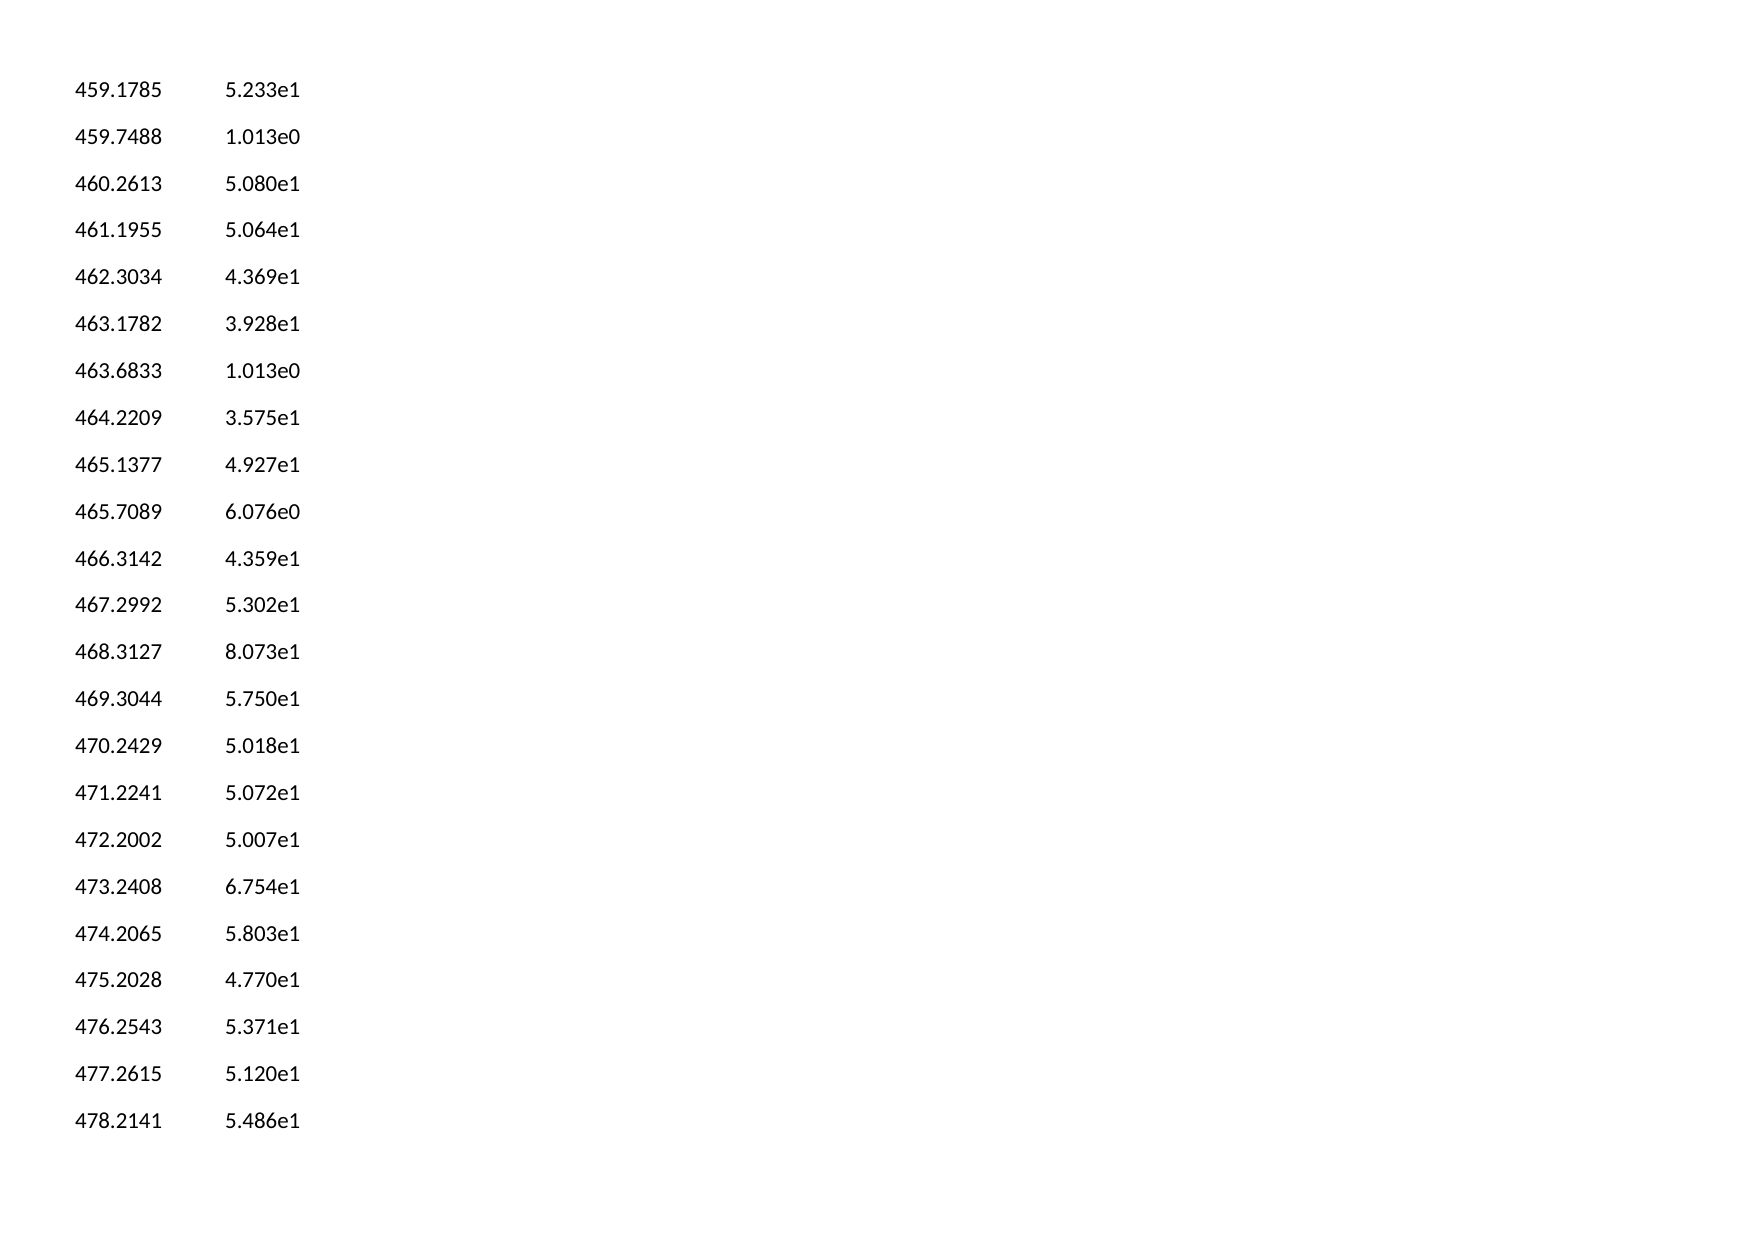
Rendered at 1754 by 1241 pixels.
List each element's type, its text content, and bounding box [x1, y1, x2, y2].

text 475.2028 4.770e1 [75, 966, 1679, 994]
text 465.1377 4.927e1 [75, 450, 1679, 478]
text 469.3044 5.750e1 [75, 684, 1679, 712]
text 462.3034 4.369e1 [75, 262, 1679, 291]
text 459.7488 1.013e0 [75, 122, 1679, 150]
text 474.2065 5.803e1 [75, 919, 1679, 947]
text 470.2429 5.018e1 [75, 731, 1679, 759]
text 463.1782 3.928e1 [75, 309, 1679, 337]
text 461.1955 5.064e1 [75, 216, 1679, 244]
text 478.2141 5.486e1 [75, 1106, 1679, 1134]
text 468.3127 8.073e1 [75, 637, 1679, 666]
text 463.6833 1.013e0 [75, 356, 1679, 384]
text 472.2002 5.007e1 [75, 825, 1679, 853]
text 471.2241 5.072e1 [75, 778, 1679, 806]
text 459.1785 5.233e1 [75, 75, 1679, 103]
text 464.2209 3.575e1 [75, 403, 1679, 431]
text 466.3142 4.359e1 [75, 544, 1679, 572]
text 476.2543 5.371e1 [75, 1012, 1679, 1041]
text 477.2615 5.120e1 [75, 1059, 1679, 1087]
text 465.7089 6.076e0 [75, 497, 1679, 525]
text 473.2408 6.754e1 [75, 872, 1679, 900]
text 467.2992 5.302e1 [75, 591, 1679, 619]
text 460.2613 5.080e1 [75, 169, 1679, 197]
